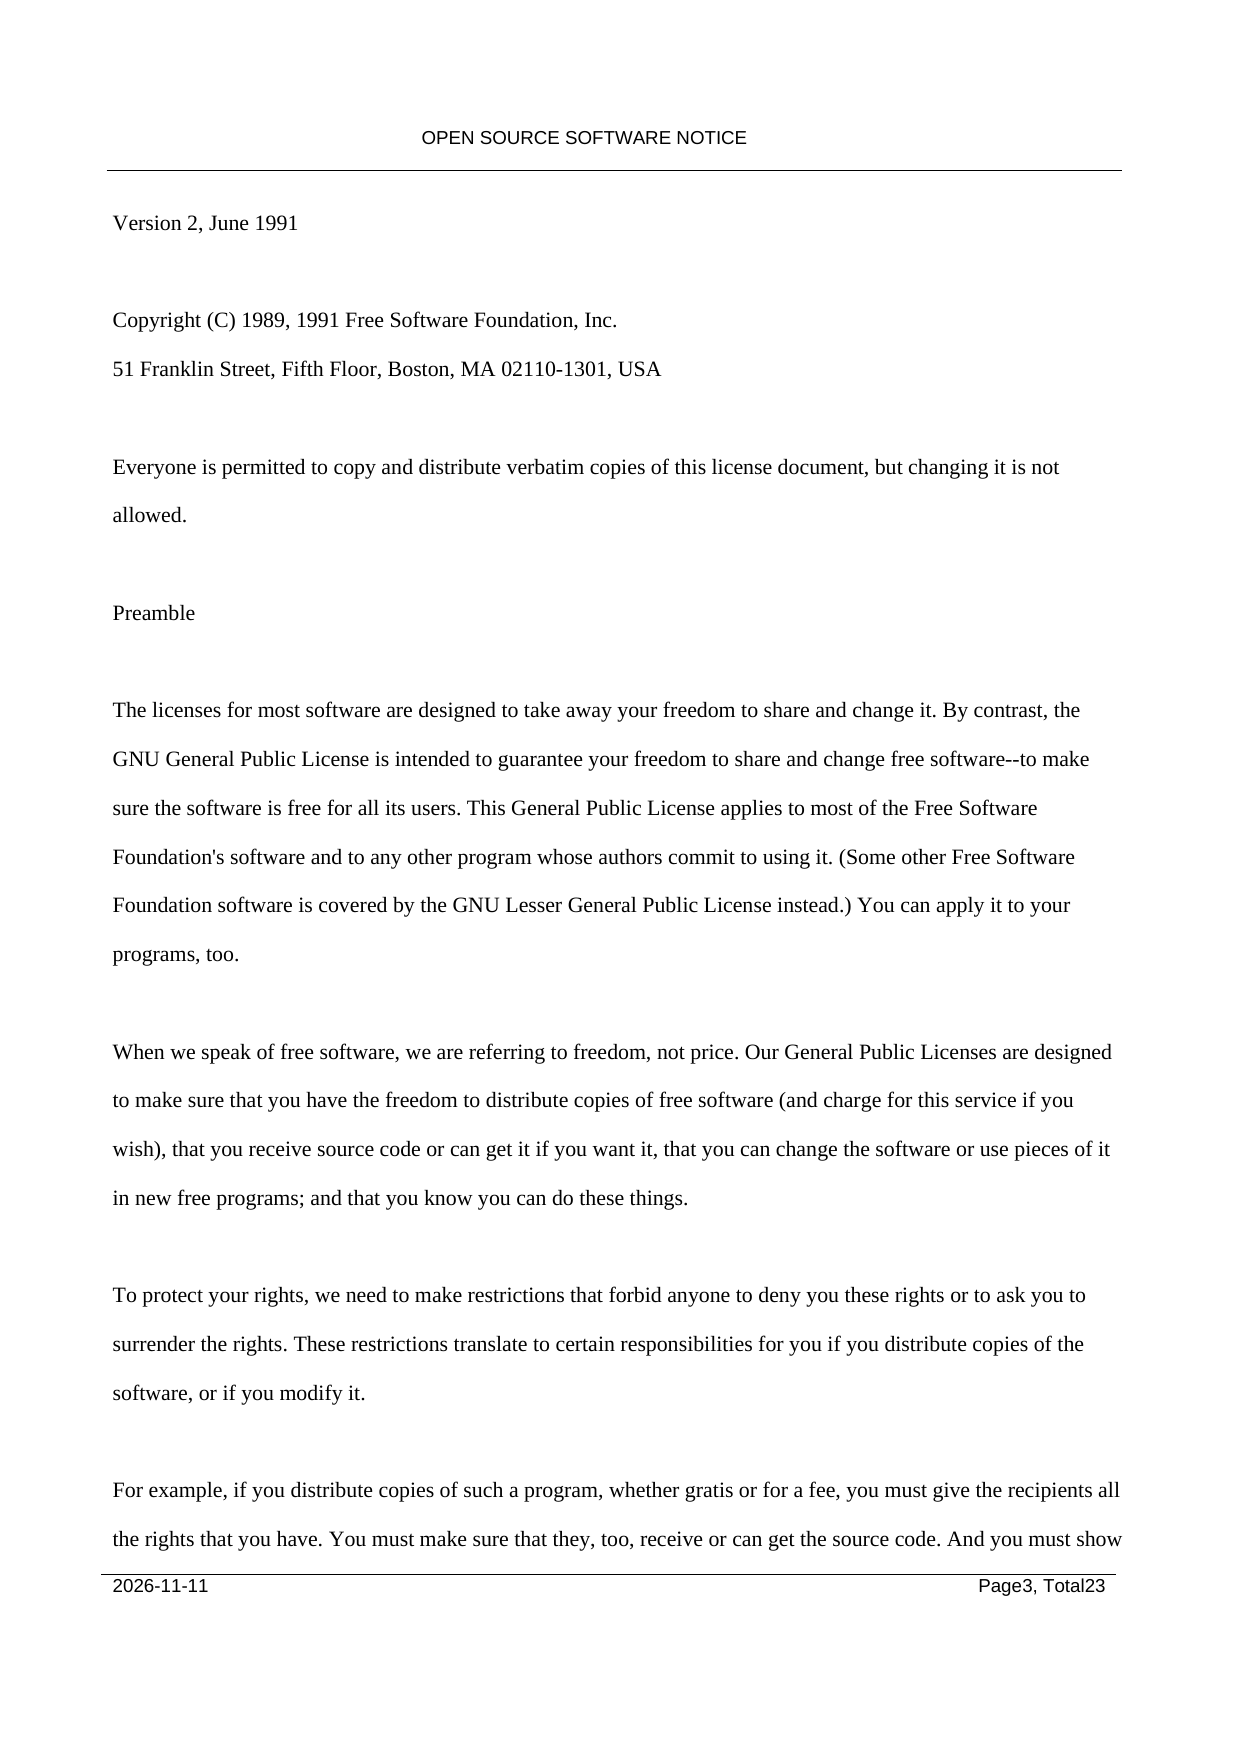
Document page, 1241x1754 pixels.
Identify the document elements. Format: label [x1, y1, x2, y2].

text [112, 206, 1128, 1555]
